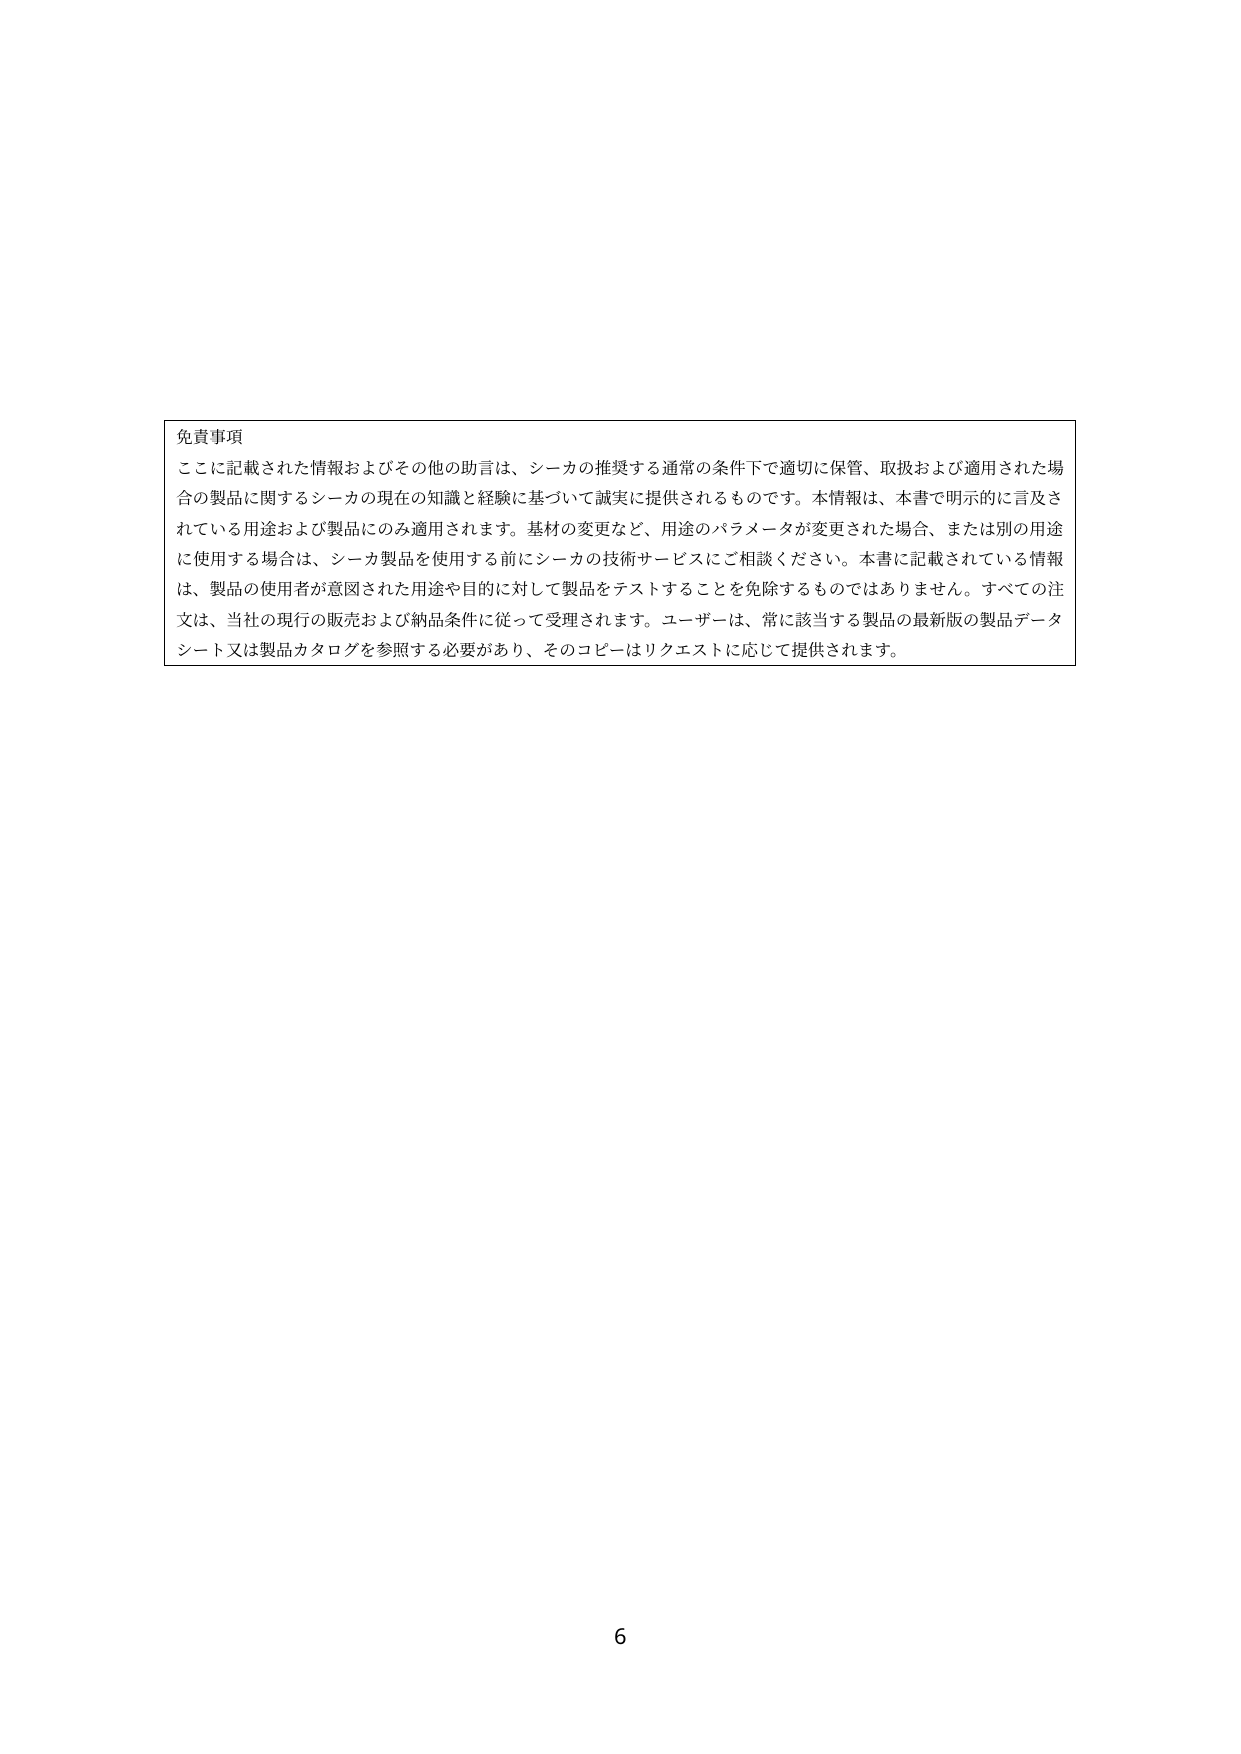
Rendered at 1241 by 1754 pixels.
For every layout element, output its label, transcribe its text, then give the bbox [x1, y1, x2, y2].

table_header 免責事項 ここに記載された情報およびその他の助言は、シーカの推奨する通常の条件下で適切に保管、取扱および適用された場合の製品に関するシーカの現在の知識と経験に基づいて誠実に提供されるものです。本情報は、本書で明示的に言及されている用途および製品にのみ適用されます。基材の変更など、用途のパラメータが変更された場合、または別の用途に使用する場合は、シーカ製品を使用する前にシーカの技術サービスにご相談ください。本書に記載されている情報は、製品の使用者が意図された用途や目的に対して製品をテストすることを免除するものではありません。すべての注文は、当社の現行の販売および納品条件に従って受理されます。ユーザーは、常に該当する製品の最新版の製品データシート又は製品カタログを参照する必要があり、そのコピーはリクエストに応じて提供されます。 [165, 421, 1075, 665]
